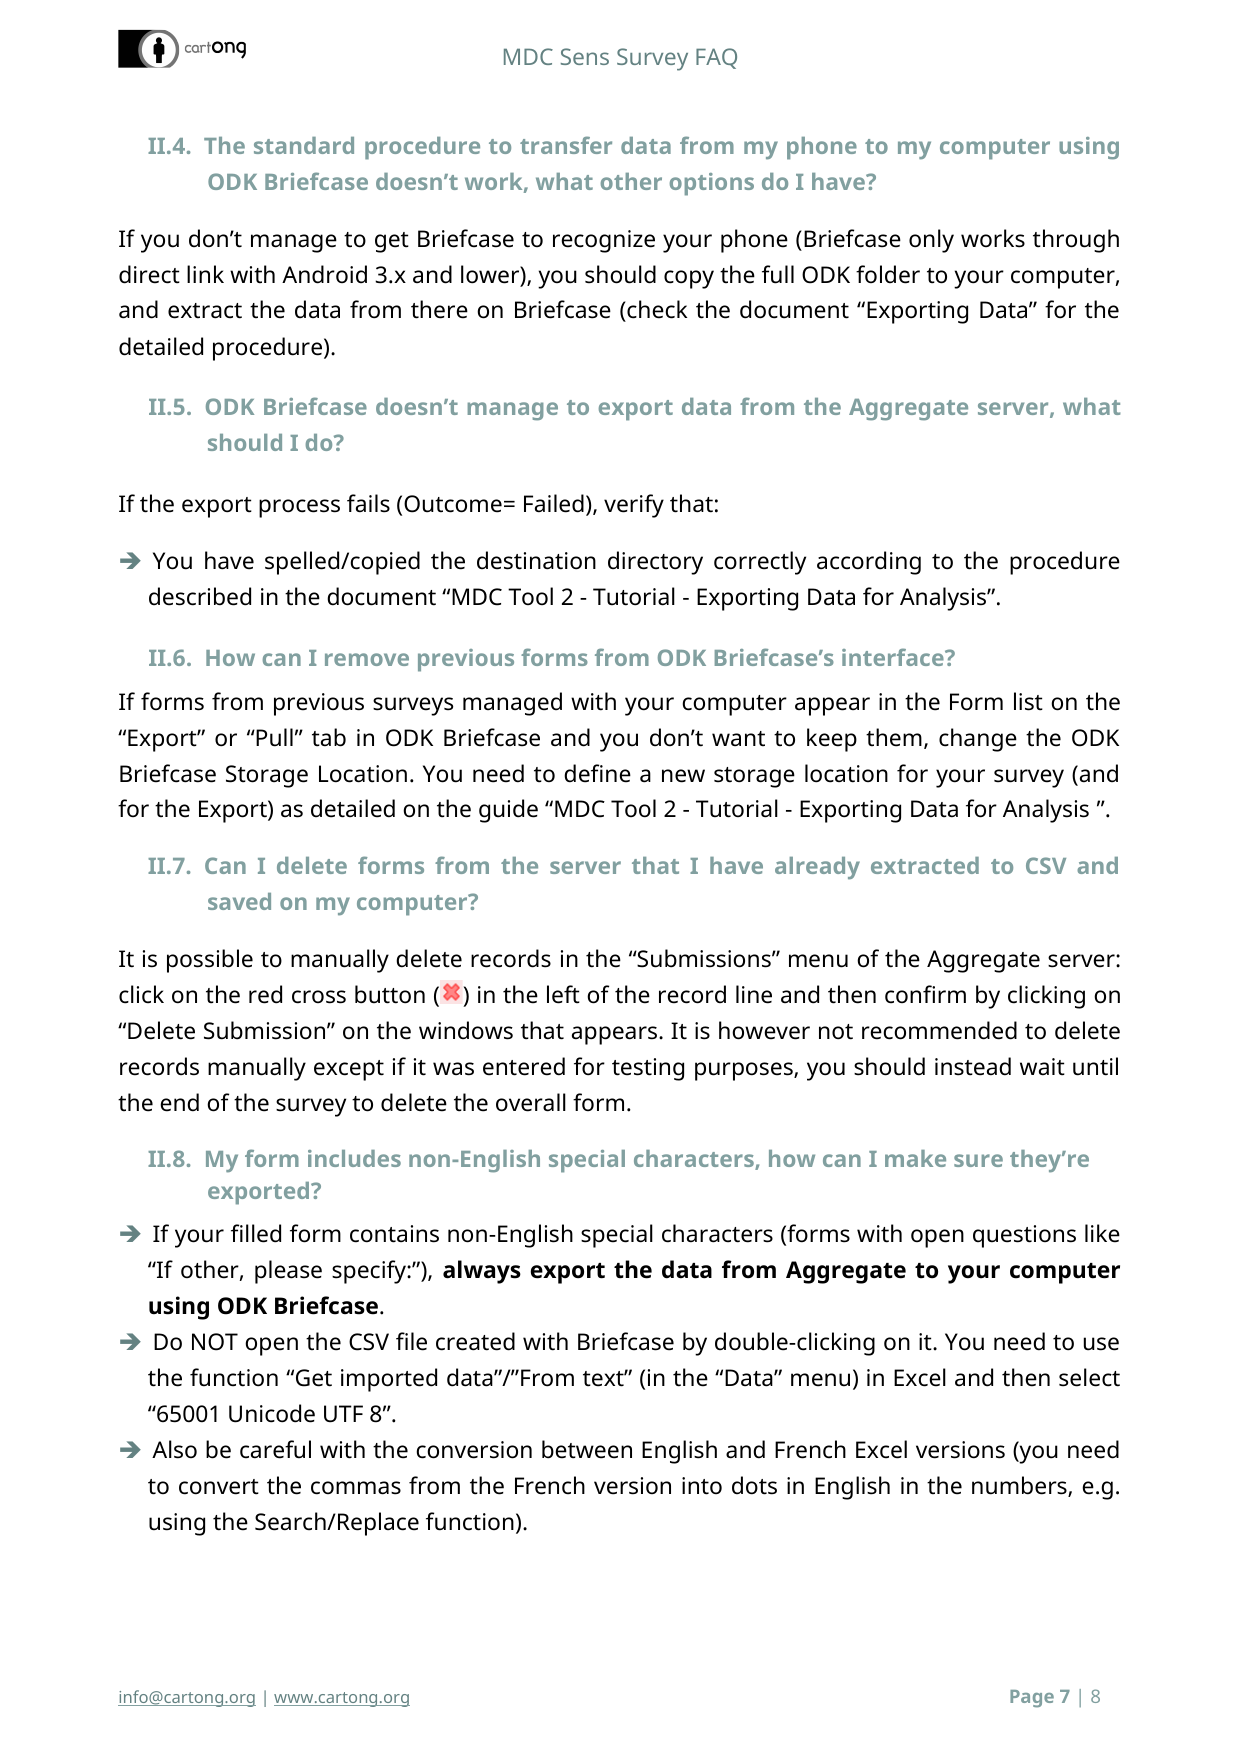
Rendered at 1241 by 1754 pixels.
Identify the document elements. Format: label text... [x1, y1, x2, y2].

list Do NOT open the CSV file created with Briefcase by double-clicking on it. You need to use the function “Get imported data”/”From text” (in the “Data” menu) in Excel and then select “65001 Unicode UTF 8”. [118, 1326, 1122, 1429]
subtitle Can I delete forms from the server that I have already extracted to CSV and saved on my computer? [148, 850, 1122, 917]
subtitle My form includes non-English special characters, how can I make sure they’re exported? [148, 1143, 1122, 1206]
text If forms from previous surveys managed with your computer appear in the Form list on the “Export” or “Pull” tab in ODK Briefcase and you don’t want to keep them, change the ODK Briefcase Storage Location. You need to define a new storage location for your survey (and for the Export) as detailed on the guide “MDC Tool 2 - Tutorial - Exporting Data for Analysis ”. [118, 686, 1122, 825]
list If your filled form contains non-English special characters (forms with open questions like “If other, please specify:”), always export the data from Aggregate to your computer using ODK Briefcase. [118, 1218, 1122, 1322]
text If the export process fails (Outcome= Failed), verify that: [118, 488, 1122, 519]
subtitle How can I remove previous forms from ODK Briefcase’s interface? [148, 642, 1122, 673]
subtitle ODK Briefcase doesn’t manage to export data from the Aggregate server, what should I do? [148, 391, 1122, 458]
text It is possible to manually delete records in the “Submissions” menu of the Aggregate server: click on the red cross button () in the left of the record line and then confirm by clicking on “Delete Submission” on the windows that appears. It is however not recommended to delete records manually except if it was entered for testing purposes, you should instead wait until the end of the survey to delete the overall form. [118, 943, 1122, 1118]
subtitle The standard procedure to transfer data from my phone to my computer using ODK Briefcase doesn’t work, what other options do I have? [148, 130, 1122, 197]
list Also be careful with the conversion between English and French Excel versions (you need to convert the commas from the French version into dots in English in the numbers, e.g. using the Search/Replace function). [118, 1434, 1122, 1537]
picture [118, 29, 247, 68]
text If you don’t manage to get Briefcase to recognize your phone (Briefcase only works through direct link with Android 3.x and lower), you should copy the full ODK folder to your computer, and extract the data from there on Briefcase (check the document “Exporting Data” for the detailed procedure). [118, 223, 1122, 362]
list You have spelled/copied the destination directory correctly according to the procedure described in the document “MDC Tool 2 - Tutorial - Exporting Data for Analysis”. [118, 545, 1122, 612]
